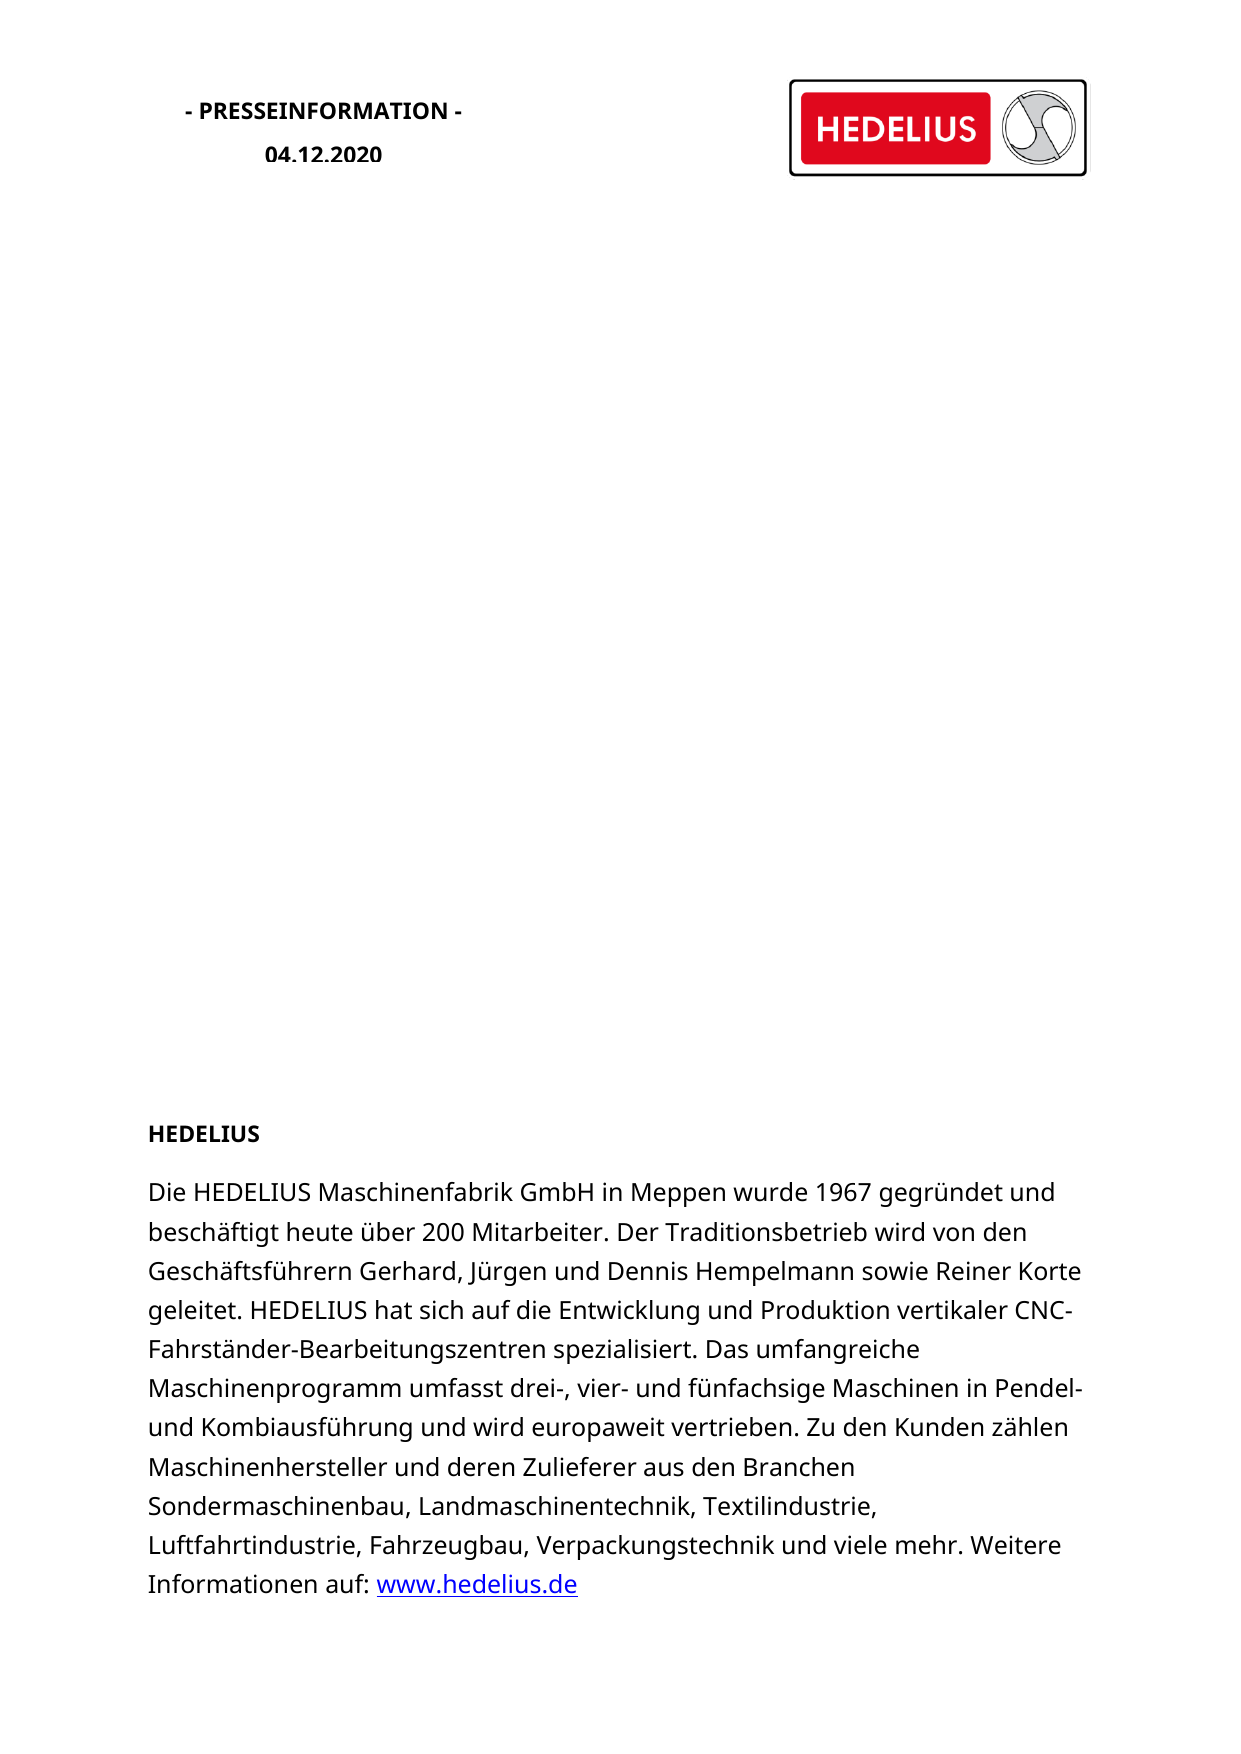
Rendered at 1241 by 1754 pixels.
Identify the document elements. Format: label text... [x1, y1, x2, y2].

picture [783, 73, 1093, 182]
text Die HEDELIUS Maschinenfabrik GmbH in Meppen wurde 1967 gegründet und beschäftigt heute über 200 Mitarbeiter. Der Traditionsbetrieb wird von den Geschäftsführern Gerhard, Jürgen und Dennis Hempelmann sowie Reiner Korte geleitet. HEDELIUS hat sich auf die Entwicklung und Produktion vertikaler CNC-Fahrständer-Bearbeitungszentren spezialisiert. Das umfangreiche Maschinenprogramm umfasst drei-, vier- und fünfachsige Maschinen in Pendel- und Kombiausführung und wird europaweit vertrieben. Zu den Kunden zählen Maschinenhersteller und deren Zulieferer aus den Branchen Sondermaschinenbau, Landmaschinentechnik, Textilindustrie, Luftfahrtindustrie, Fahrzeugbau, Verpackungstechnik und viele mehr. Weitere Informationen auf: www.hedelius.de [148, 1175, 1093, 1601]
text HEDELIUS [148, 1118, 1093, 1149]
